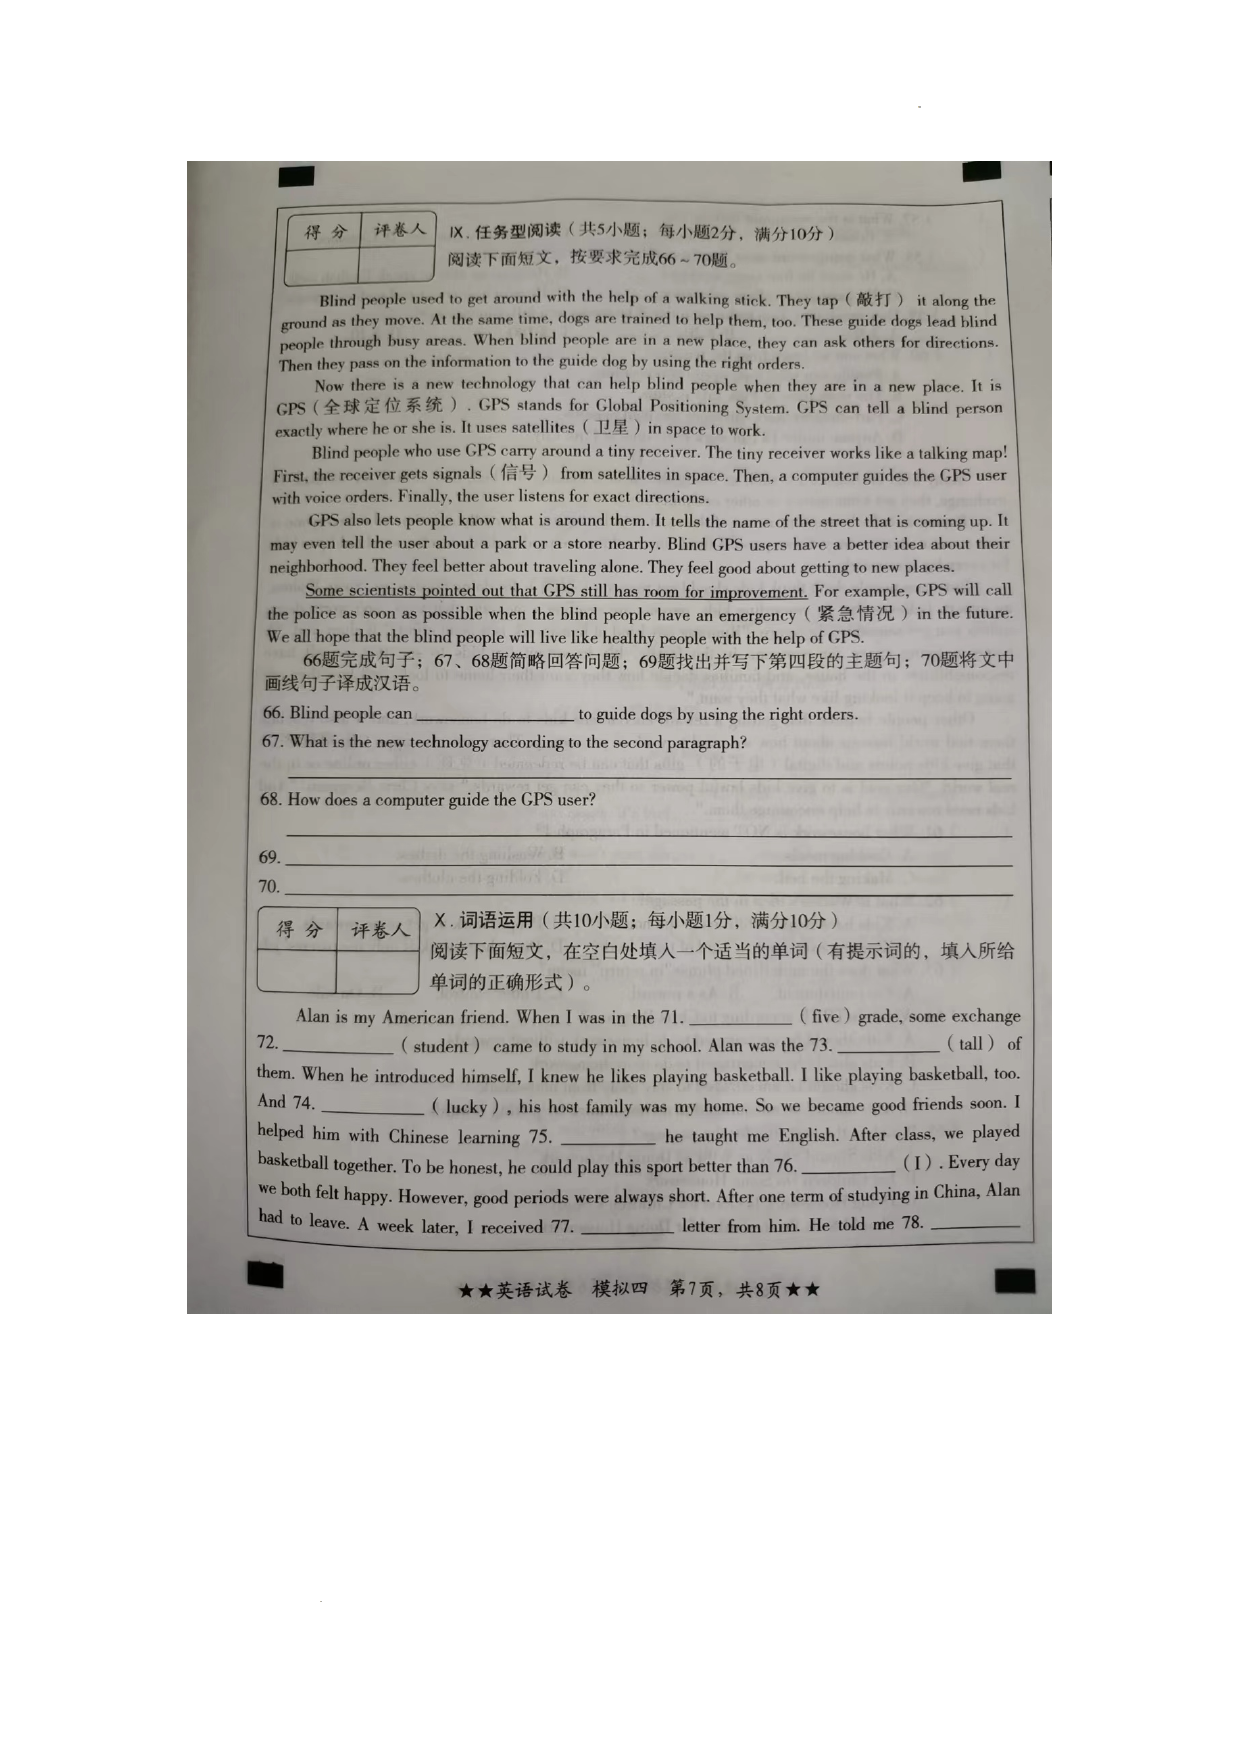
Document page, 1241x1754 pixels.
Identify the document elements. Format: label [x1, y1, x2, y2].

picture [187, 161, 1052, 1314]
